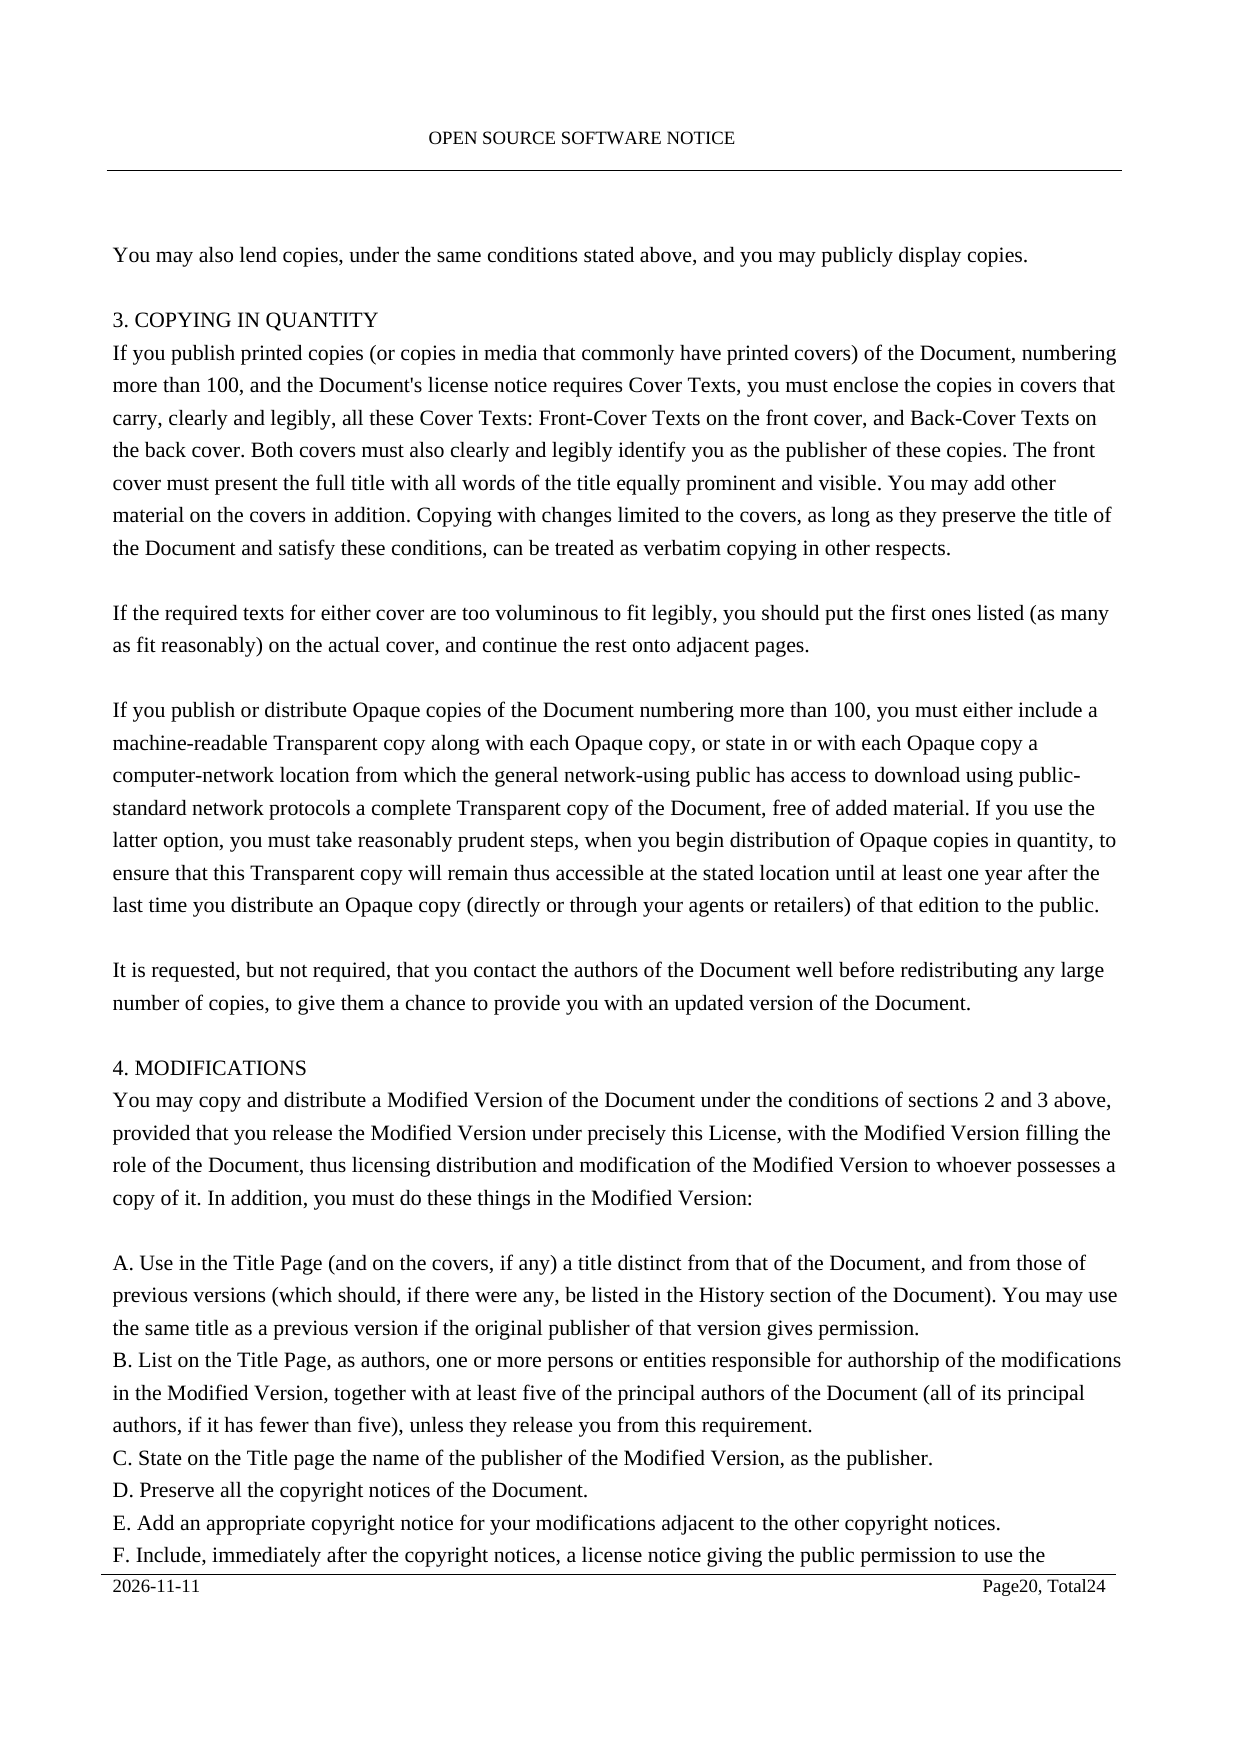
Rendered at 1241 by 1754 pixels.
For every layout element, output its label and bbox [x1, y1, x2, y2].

text [112, 206, 1128, 1571]
